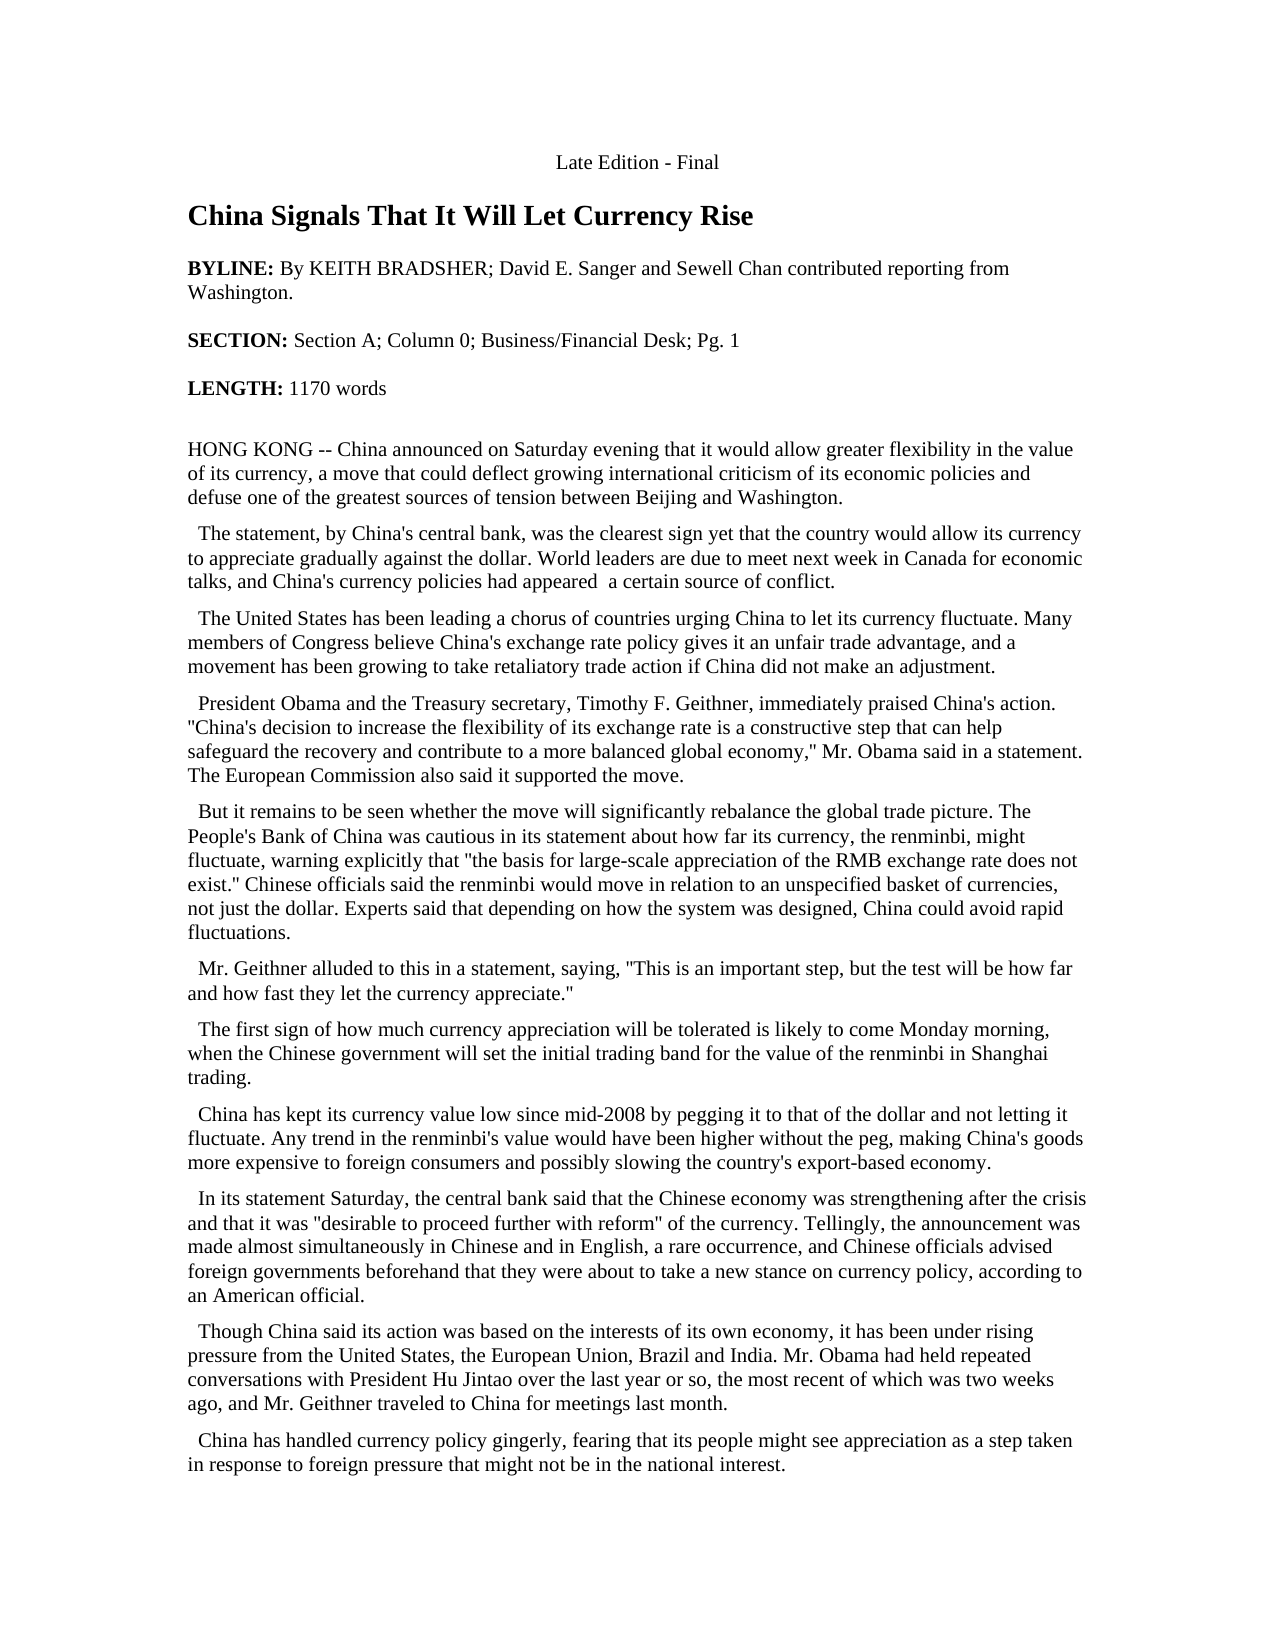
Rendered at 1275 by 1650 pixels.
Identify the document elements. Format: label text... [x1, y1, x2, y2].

text China has kept its currency value low since mid-2008 by pegging it to that of the dollar and not letting it fluctuate. Any trend in the renminbi's value would have been higher without the peg, making China's goods more expensive to foreign consumers and possibly slowing the country's export-based economy. [187, 1102, 1087, 1174]
text Though China said its action was based on the interests of its own economy, it has been under rising pressure from the United States, the European Union, Brazil and India. Mr. Obama had held repeated conversations with President Hu Jintao over the last year or so, the most recent of which was two weeks ago, and Mr. Geithner traveled to China for meetings last month. [187, 1319, 1087, 1415]
text China Signals That It Will Let Currency Rise [187, 198, 1087, 232]
text China has handled currency policy gingerly, fearing that its people might see appreciation as a step taken in response to foreign pressure that might not be in the national interest. [187, 1428, 1087, 1476]
text In its statement Saturday, the central bank said that the Chinese economy was strengthening after the crisis and that it was ''desirable to proceed further with reform'' of the currency. Tellingly, the announcement was made almost simultaneously in Chinese and in English, a rare occurrence, and Chinese officials advised foreign governments beforehand that they were about to take a new stance on currency policy, according to an American official. [187, 1186, 1087, 1307]
text SECTION: Section A; Column 0; Business/Financial Desk; Pg. 1 [187, 328, 1087, 352]
text BYLINE: By KEITH BRADSHER; David E. Sanger and Sewell Chan contributed reporting from Washington. [187, 256, 1087, 304]
text The United States has been leading a chorus of countries urging China to let its currency fluctuate. Many members of Congress believe China's exchange rate policy gives it an unfair trade advantage, and a movement has been growing to take retaliatory trade action if China did not make an adjustment. [187, 606, 1087, 678]
text HONG KONG -- China announced on Saturday evening that it would allow greater flexibility in the value of its currency, a move that could deflect growing international criticism of its economic policies and defuse one of the greatest sources of tension between Beijing and Washington. [187, 437, 1087, 509]
text The first sign of how much currency appreciation will be tolerated is likely to come Monday morning, when the Chinese government will set the initial trading band for the value of the renminbi in Shanghai trading. [187, 1017, 1087, 1089]
text But it remains to be seen whether the move will significantly rebalance the global trade picture. The People's Bank of China was cautious in its statement about how far its currency, the renminbi, might fluctuate, warning explicitly that ''the basis for large-scale appreciation of the RMB exchange rate does not exist.'' Chinese officials said the renminbi would move in relation to an unspecified basket of currencies, not just the dollar. Experts said that depending on how the system was designed, China could avoid rapid fluctuations. [187, 799, 1087, 944]
text The statement, by China's central bank, was the clearest sign yet that the country would allow its currency to appreciate gradually against the dollar. World leaders are due to meet next week in Canada for economic talks, and China's currency policies had appeared a certain source of conflict. [187, 521, 1087, 593]
text Mr. Geithner alluded to this in a statement, saying, ''This is an important step, but the test will be how far and how fast they let the currency appreciate.'' [187, 956, 1087, 1004]
text President Obama and the Treasury secretary, Timothy F. Geithner, immediately praised China's action. ''China's decision to increase the flexibility of its exchange rate is a constructive step that can help safeguard the recovery and contribute to a more balanced global economy,'' Mr. Obama said in a statement. The European Commission also said it supported the move. [187, 691, 1087, 787]
text Late Edition - Final [312, 150, 962, 174]
text LENGTH: 1170 words [187, 376, 1087, 400]
